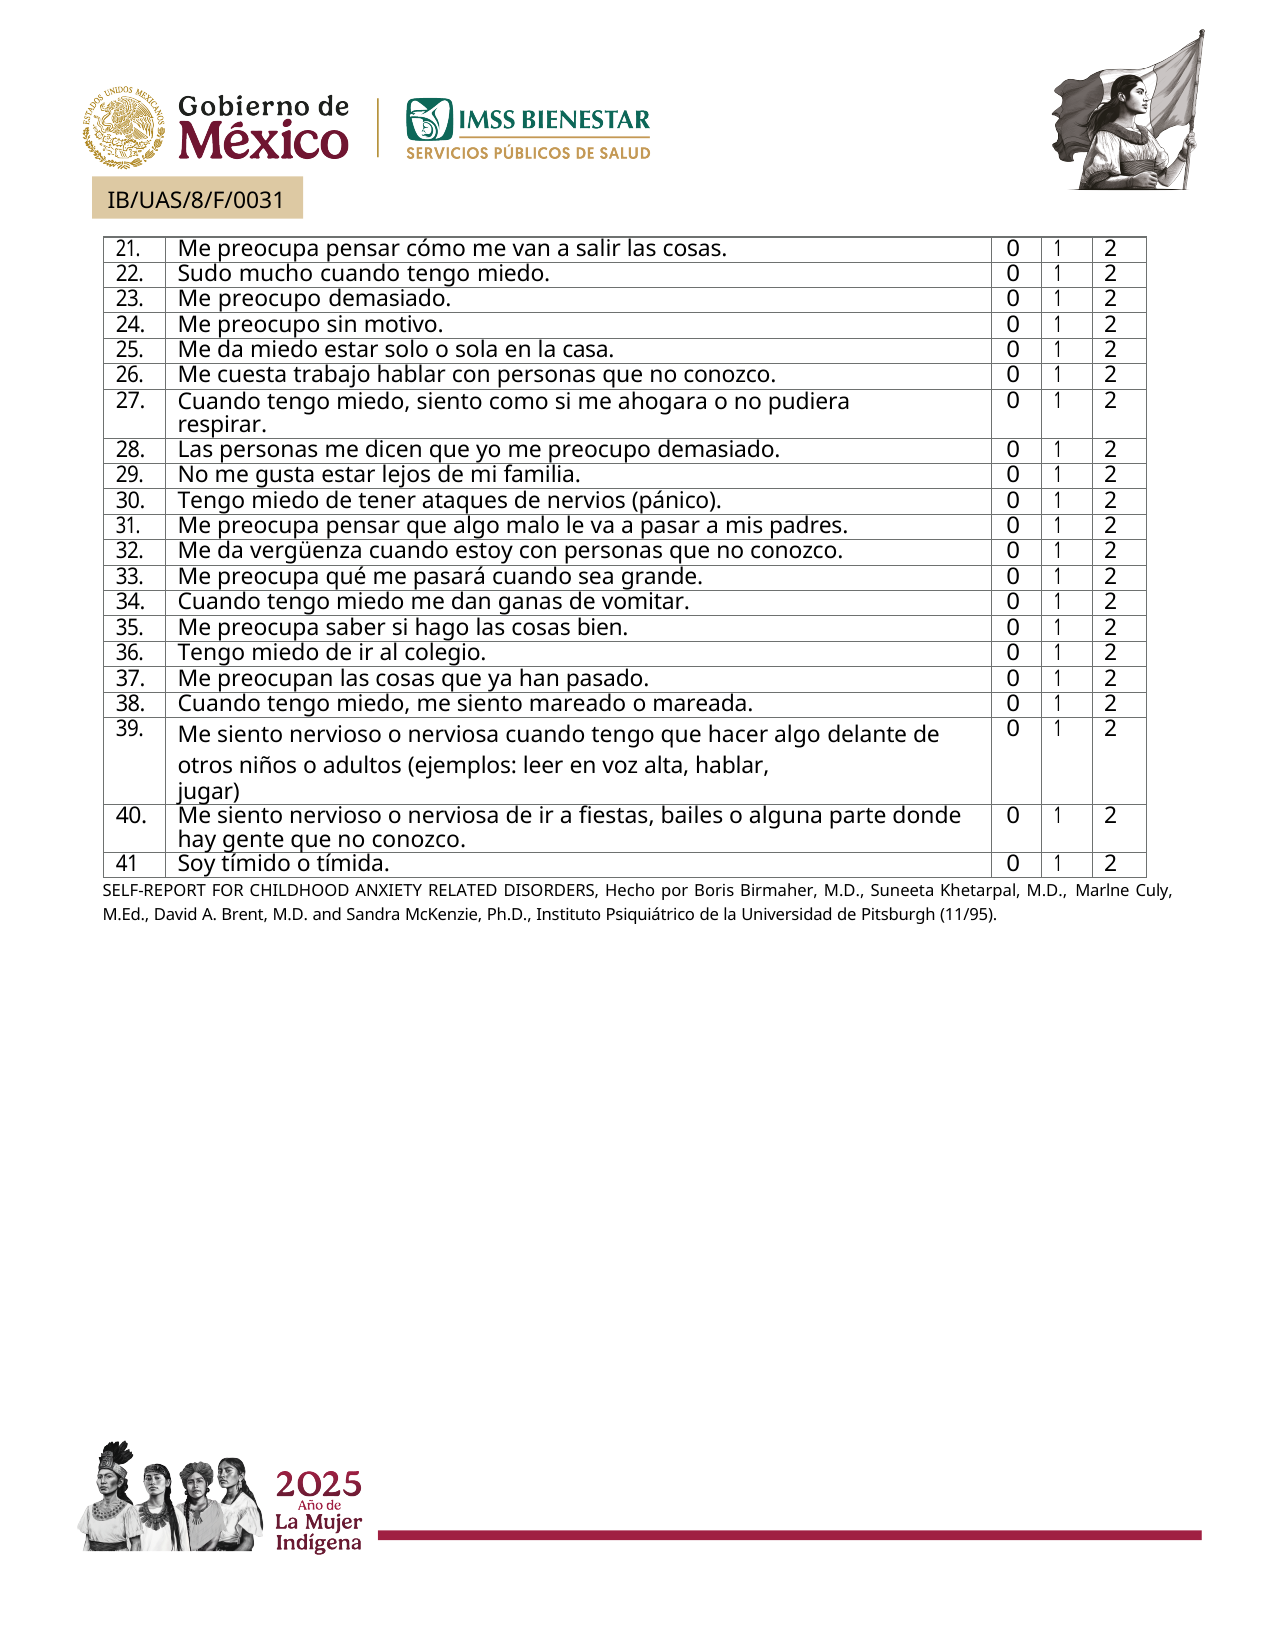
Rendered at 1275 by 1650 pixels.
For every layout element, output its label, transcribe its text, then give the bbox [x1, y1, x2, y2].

table_cell 40. [104, 805, 165, 852]
table_cell 1 [1042, 288, 1092, 312]
table_cell 31. [104, 515, 165, 539]
table_cell 30. [104, 489, 165, 514]
table_cell 28. [104, 439, 165, 463]
table_cell 1 [1042, 591, 1092, 615]
table_cell 1 [1042, 364, 1092, 388]
table_cell 29. [104, 464, 165, 488]
table_cell Me siento nervioso o nerviosa de ir a fiestas, bailes o alguna parte donde hay gente que no conozco. [166, 805, 991, 852]
table_cell Tengo miedo de ir al colegio. [166, 642, 991, 666]
table_cell Las personas me dicen que yo me preocupo demasiado. [166, 439, 991, 463]
table_cell Me da miedo estar solo o sola en la casa. [166, 339, 991, 363]
table_cell 39. [104, 718, 165, 804]
table_cell 2 [1093, 566, 1146, 590]
table_cell 37. [104, 667, 165, 692]
table_cell 1 [1042, 339, 1092, 363]
table_cell 2 [1093, 339, 1146, 363]
table_cell 0 [992, 540, 1041, 564]
table_cell 26. [104, 364, 165, 388]
table_cell 2 [1093, 439, 1146, 463]
table_cell 34. [104, 591, 165, 615]
table_cell 2 [1093, 364, 1146, 388]
table_cell 2 [1093, 591, 1146, 615]
table_cell 1 [1042, 853, 1092, 877]
table_cell 1 [1042, 263, 1092, 287]
table_cell 0 [992, 805, 1041, 852]
table_cell 1 [1042, 515, 1092, 539]
table_cell 0 [992, 642, 1041, 666]
table_cell 2 [1093, 540, 1146, 564]
table_cell 0 [992, 718, 1041, 804]
table_cell Me siento nervioso o nerviosa cuando tengo que hacer algo delante de otros niños o adultos (ejemplos: leer en voz alta, hablar, jugar) [166, 718, 991, 804]
table_cell 33. [104, 566, 165, 590]
table_cell No me gusta estar lejos de mi familia. [166, 464, 991, 488]
table_cell 2 [1093, 616, 1146, 641]
table_cell Me preocupo demasiado. [166, 288, 991, 312]
table_cell 0 [992, 616, 1041, 641]
table_cell Sudo mucho cuando tengo miedo. [166, 263, 991, 287]
table_cell Me preocupa qué me pasará cuando sea grande. [166, 566, 991, 590]
picture [0, 0, 1275, 1650]
table_cell 2 [1093, 718, 1146, 804]
table_cell 32. [104, 540, 165, 564]
table_cell 36. [104, 642, 165, 666]
table_cell 0 [992, 439, 1041, 463]
table_cell Me preocupa saber si hago las cosas bien. [166, 616, 991, 641]
table_cell 0 [992, 464, 1041, 488]
table_cell 2 [1093, 853, 1146, 877]
table_cell Me preocupa pensar que algo malo le va a pasar a mis padres. [166, 515, 991, 539]
table_cell 2 [1093, 515, 1146, 539]
table_cell 2 [1093, 263, 1146, 287]
table_cell 2 [1093, 805, 1146, 852]
table_cell 1 [1042, 616, 1092, 641]
table_cell 2 [1093, 238, 1146, 262]
table_cell 1 [1042, 540, 1092, 564]
table_cell 1 [1042, 693, 1092, 717]
table_cell 0 [992, 591, 1041, 615]
table_cell 1 [1042, 313, 1092, 338]
table_cell 38. [104, 693, 165, 717]
table_cell 35. [104, 616, 165, 641]
table_cell 22. [104, 263, 165, 287]
table_cell 41 [104, 853, 165, 877]
table_cell Me preocupan las cosas que ya han pasado. [166, 667, 991, 692]
table_cell 0 [992, 566, 1041, 590]
table_cell Soy tímido o tímida. [166, 853, 991, 877]
table_cell Cuando tengo miedo me dan ganas de vomitar. [166, 591, 991, 615]
table_cell 1 [1042, 718, 1092, 804]
table_cell 0 [992, 489, 1041, 514]
table_cell 23. [104, 288, 165, 312]
table_cell 0 [992, 263, 1041, 287]
table_cell Me preocupa pensar cómo me van a salir las cosas. [166, 238, 991, 262]
table_cell 0 [992, 313, 1041, 338]
table_cell Cuando tengo miedo, me siento mareado o mareada. [166, 693, 991, 717]
table_cell 1 [1042, 805, 1092, 852]
table_cell 0 [992, 339, 1041, 363]
table_cell 0 [992, 390, 1041, 437]
table_cell 1 [1042, 642, 1092, 666]
table_cell 0 [992, 853, 1041, 877]
table_cell 0 [992, 515, 1041, 539]
table_cell 27. [104, 390, 165, 437]
table_cell Tengo miedo de tener ataques de nervios (pánico). [166, 489, 991, 514]
table_cell 0 [992, 364, 1041, 388]
table_cell 2 [1093, 288, 1146, 312]
table_cell 2 [1093, 313, 1146, 338]
table_cell 0 [992, 238, 1041, 262]
table_cell Me cuesta trabajo hablar con personas que no conozco. [166, 364, 991, 388]
table_cell 1 [1042, 238, 1092, 262]
table_cell 2 [1093, 642, 1146, 666]
table_cell 2 [1093, 693, 1146, 717]
table_cell Me da vergüenza cuando estoy con personas que no conozco. [166, 540, 991, 564]
table_cell 1 [1042, 566, 1092, 590]
table_cell 1 [1042, 464, 1092, 488]
table_cell 21. [104, 238, 165, 262]
table_cell 1 [1042, 390, 1092, 437]
table_cell 2 [1093, 390, 1146, 437]
table_cell 2 [1093, 464, 1146, 488]
table_cell Cuando tengo miedo, siento como si me ahogara o no pudiera respirar. [166, 390, 991, 437]
table_cell 2 [1093, 667, 1146, 692]
table_cell 2 [1093, 489, 1146, 514]
table_cell 0 [992, 693, 1041, 717]
text SELF-REPORT FOR CHILDHOOD ANXIETY RELATED DISORDERS, Hecho por Boris Birmaher, M.D., Suneeta Khetarpal, M.D., Marlne Culy, M.Ed., David A. Brent, M.D. and Sandra McKenzie, Ph.D., Instituto Psiquiátrico de la Universidad de Pitsburgh (11/95). [102, 878, 1173, 925]
table_cell 0 [992, 667, 1041, 692]
table_cell 1 [1042, 439, 1092, 463]
table_cell 1 [1042, 489, 1092, 514]
table_cell 24. [104, 313, 165, 338]
table_cell 0 [992, 288, 1041, 312]
table_cell Me preocupo sin motivo. [166, 313, 991, 338]
table_cell 25. [104, 339, 165, 363]
table_cell 1 [1042, 667, 1092, 692]
